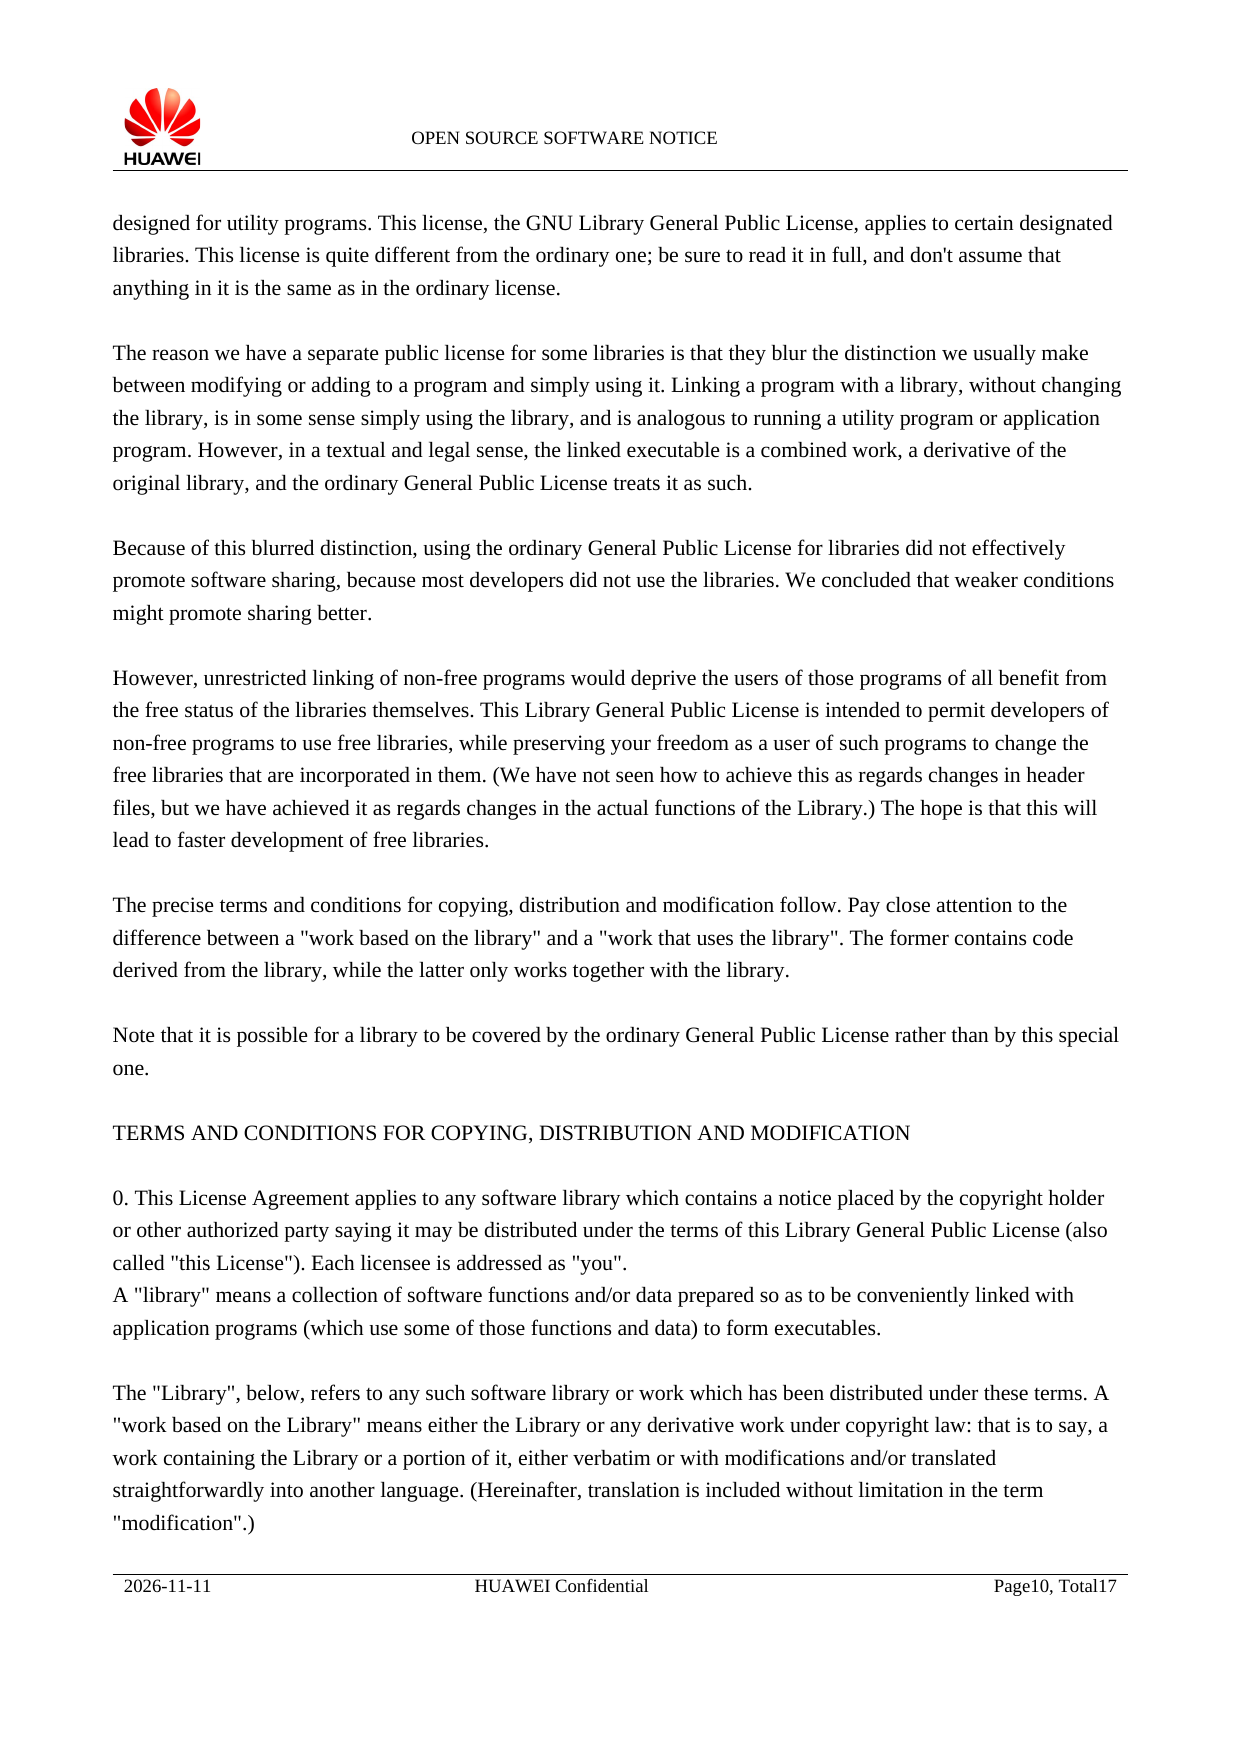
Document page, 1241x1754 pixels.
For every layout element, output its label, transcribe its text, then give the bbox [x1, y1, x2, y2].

picture [124, 88, 201, 165]
